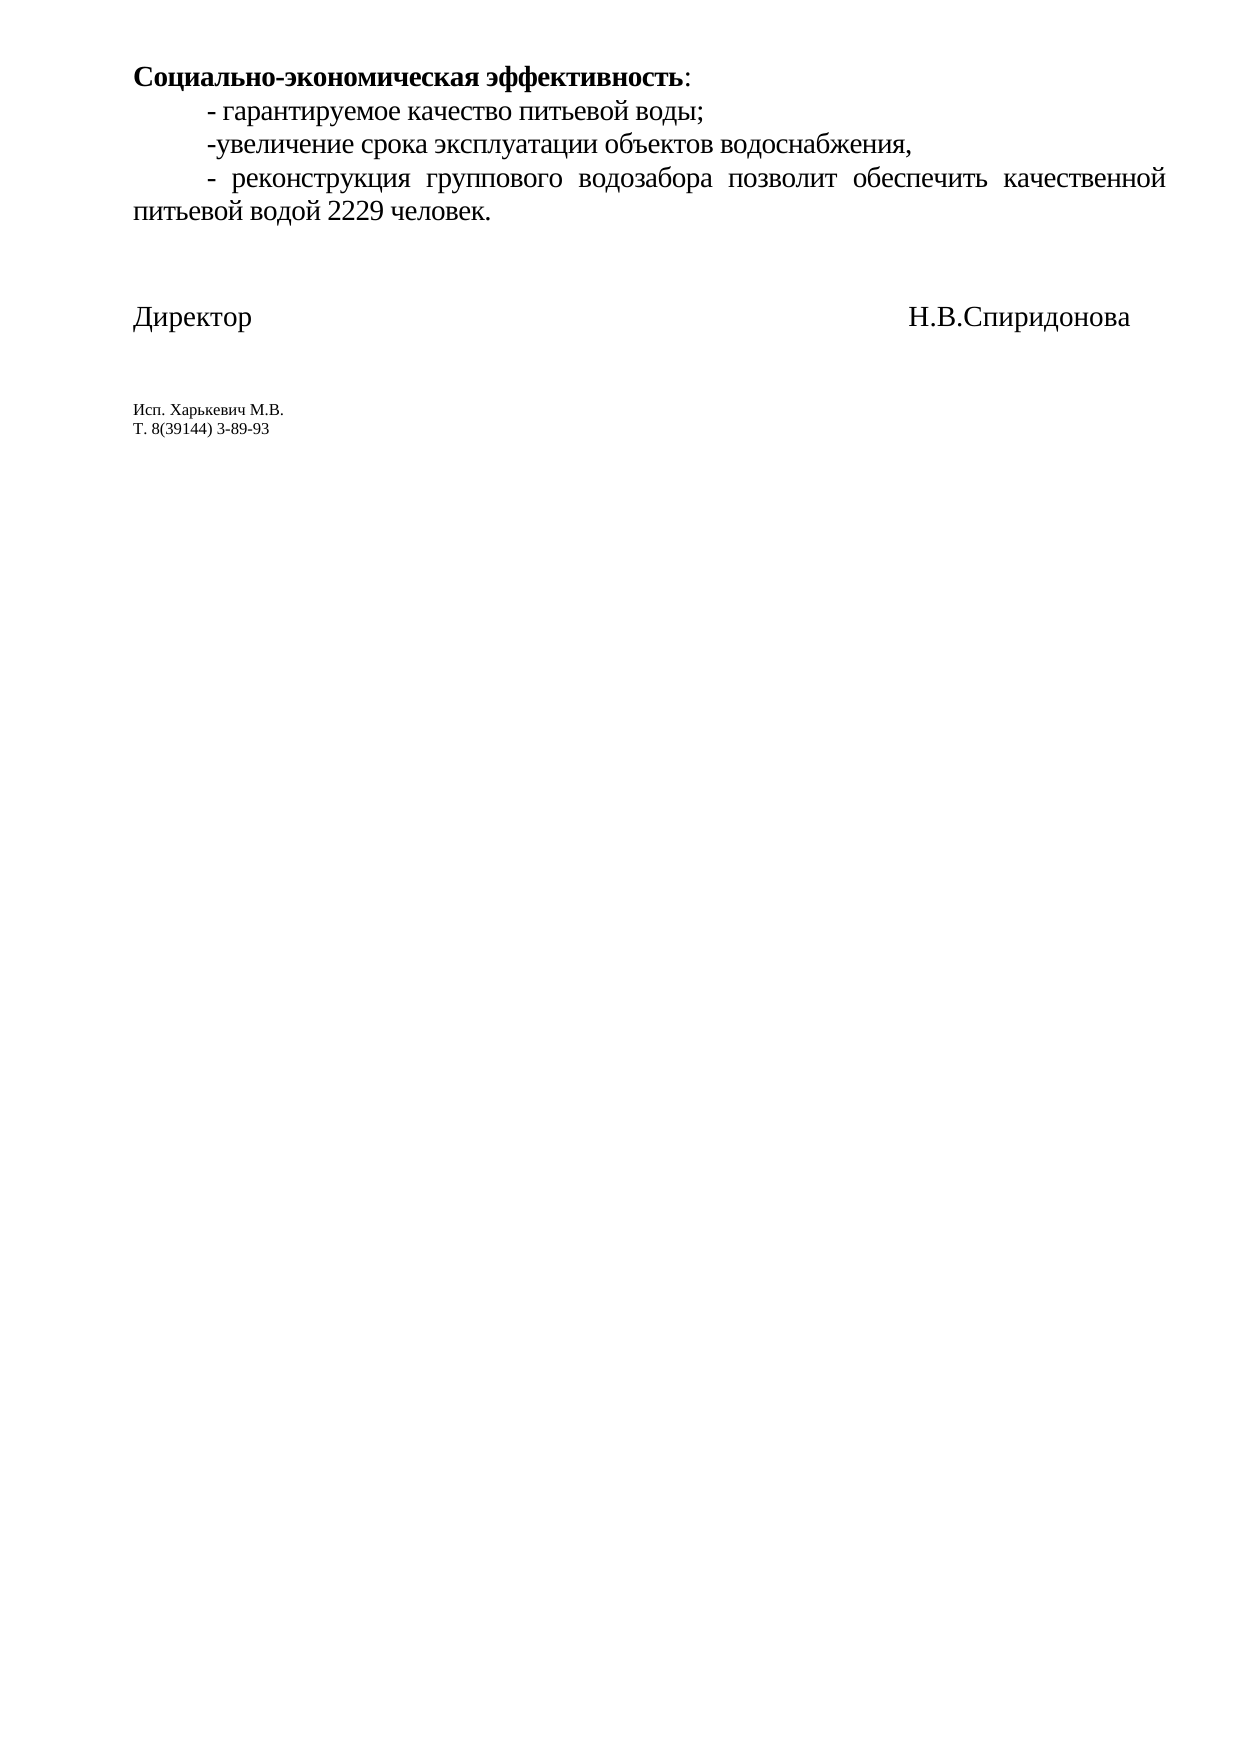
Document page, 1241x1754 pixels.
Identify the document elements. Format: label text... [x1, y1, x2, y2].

text Социально-экономическая эффективность: [133, 59, 1167, 93]
text Исп. Харькевич М.В. [133, 399, 1167, 419]
text Т. 8(39144) 3-89-93 [133, 419, 1167, 438]
text -увеличение срока эксплуатации объектов водоснабжения, [133, 126, 1167, 160]
text - реконструкция группового водозабора позволит обеспечить качественной питьевой водой 2229 человек. [133, 160, 1167, 227]
text - гарантируемое качество питьевой воды; [133, 93, 1167, 126]
text Директор Н.В.Спиридонова [133, 299, 1167, 332]
